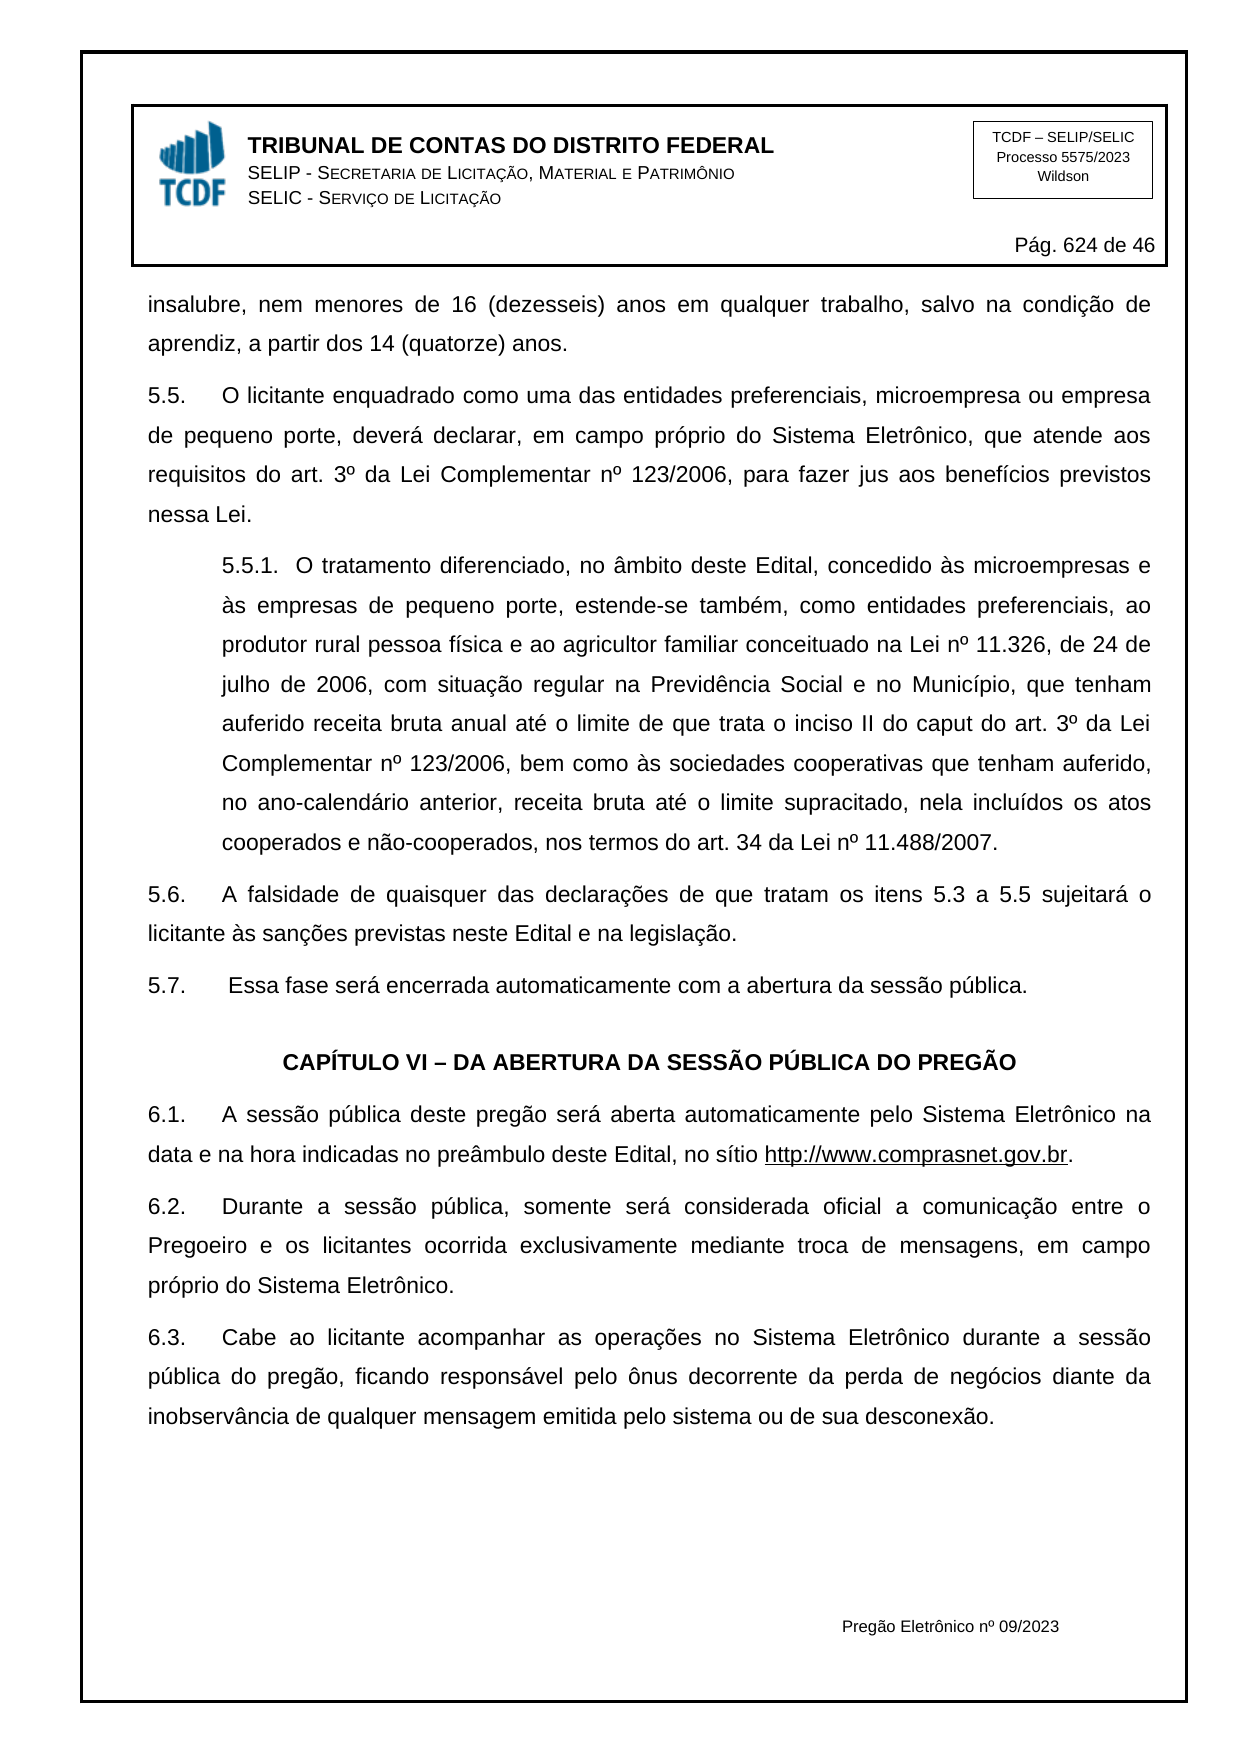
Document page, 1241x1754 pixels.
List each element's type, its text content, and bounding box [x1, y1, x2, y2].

text 6.3. Cabe ao licitante acompanhar as operações no Sistema Eletrônico durante a sessão pública do pregão, ficando responsável pelo ônus decorrente da perda de negócios diante da inobservância de qualquer mensagem emitida pelo sistema ou de sua desconexão. [148, 1324, 1152, 1429]
text 5.5. O licitante enquadrado como uma das entidades preferenciais, microempresa ou empresa de pequeno porte, deverá declarar, em campo próprio do Sistema Eletrônico, que atende aos requisitos do art. 3º da Lei Complementar nº 123/2006, para fazer jus aos benefícios previstos nessa Lei. [148, 382, 1152, 527]
text Capítulo VI – DA abertura da SESSÃO PÚBLICA do pregão [148, 1049, 1152, 1076]
text 6.1. A sessão pública deste pregão será aberta automaticamente pelo Sistema Eletrônico na data e na hora indicadas no preâmbulo deste Edital, no sítio http://www.comprasnet.gov.br. [148, 1101, 1152, 1167]
text 5.6. A falsidade de quaisquer das declarações de que tratam os itens 5.3 a 5.5 sujeitará o licitante às sanções previstas neste Edital e na legislação. [148, 881, 1152, 947]
text 6.2. Durante a sessão pública, somente será considerada oficial a comunicação entre o Pregoeiro e os licitantes ocorrida exclusivamente mediante troca de mensagens, em campo próprio do Sistema Eletrônico. [148, 1193, 1152, 1298]
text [148, 291, 1152, 356]
text 5.5.1. O tratamento diferenciado, no âmbito deste Edital, concedido às microempresas e às empresas de pequeno porte, estende-se também, como entidades preferenciais, ao produtor rural pessoa física e ao agricultor familiar conceituado na Lei nº 11.326, de 24 de julho de 2006, com situação regular na Previdência Social e no Município, que tenham auferido receita bruta anual até o limite de que trata o inciso II do caput do art. 3º da Lei Complementar nº 123/2006, bem como às sociedades cooperativas que tenham auferido, no ano-calendário anterior, receita bruta até o limite supracitado, nela incluídos os atos cooperados e não-cooperados, nos termos do art. 34 da Lei nº 11.488/2007. [222, 552, 1152, 855]
text 5.7. Essa fase será encerrada automaticamente com a abertura da sessão pública. [148, 972, 1152, 999]
